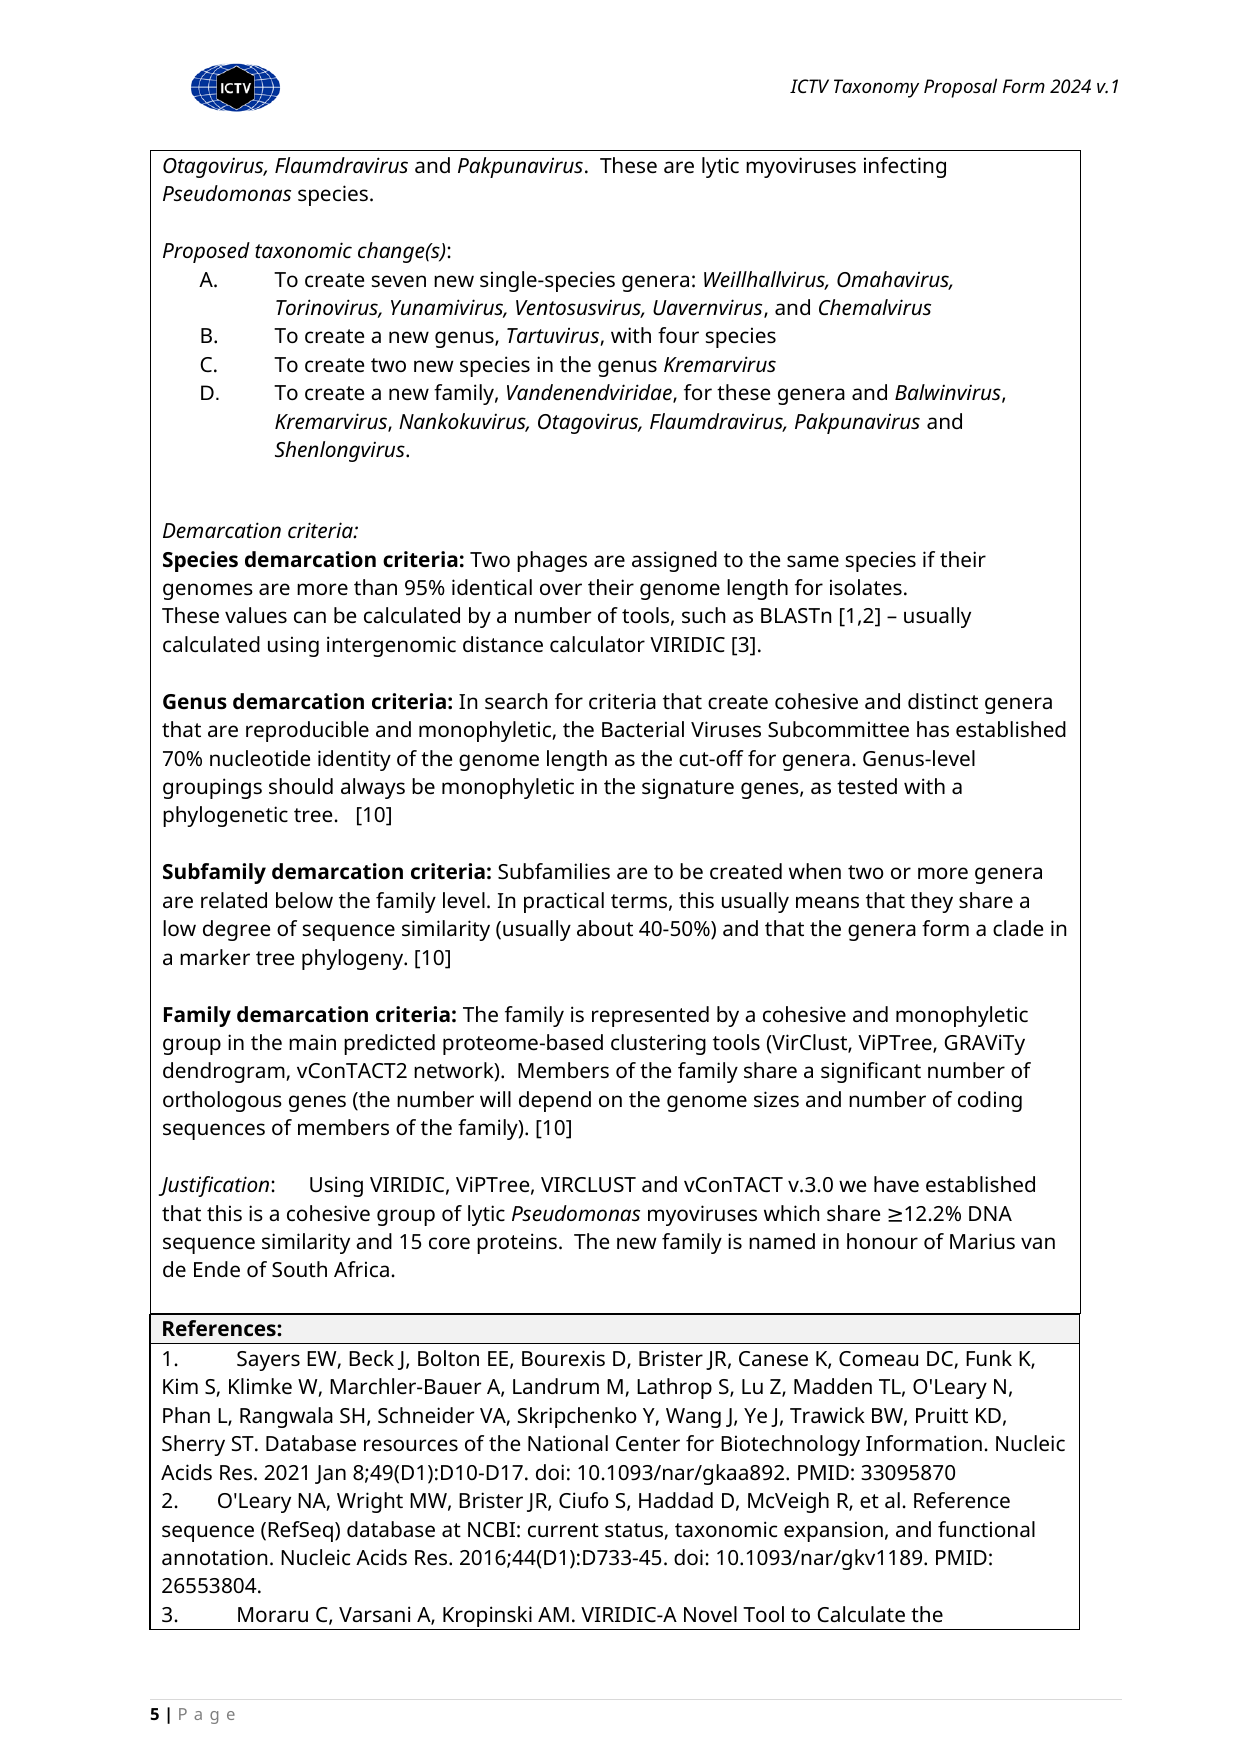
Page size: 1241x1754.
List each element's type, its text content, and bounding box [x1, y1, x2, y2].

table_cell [151, 1344, 1079, 1628]
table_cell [151, 151, 1080, 1312]
table_header References: [151, 1315, 1079, 1343]
picture [190, 56, 282, 113]
